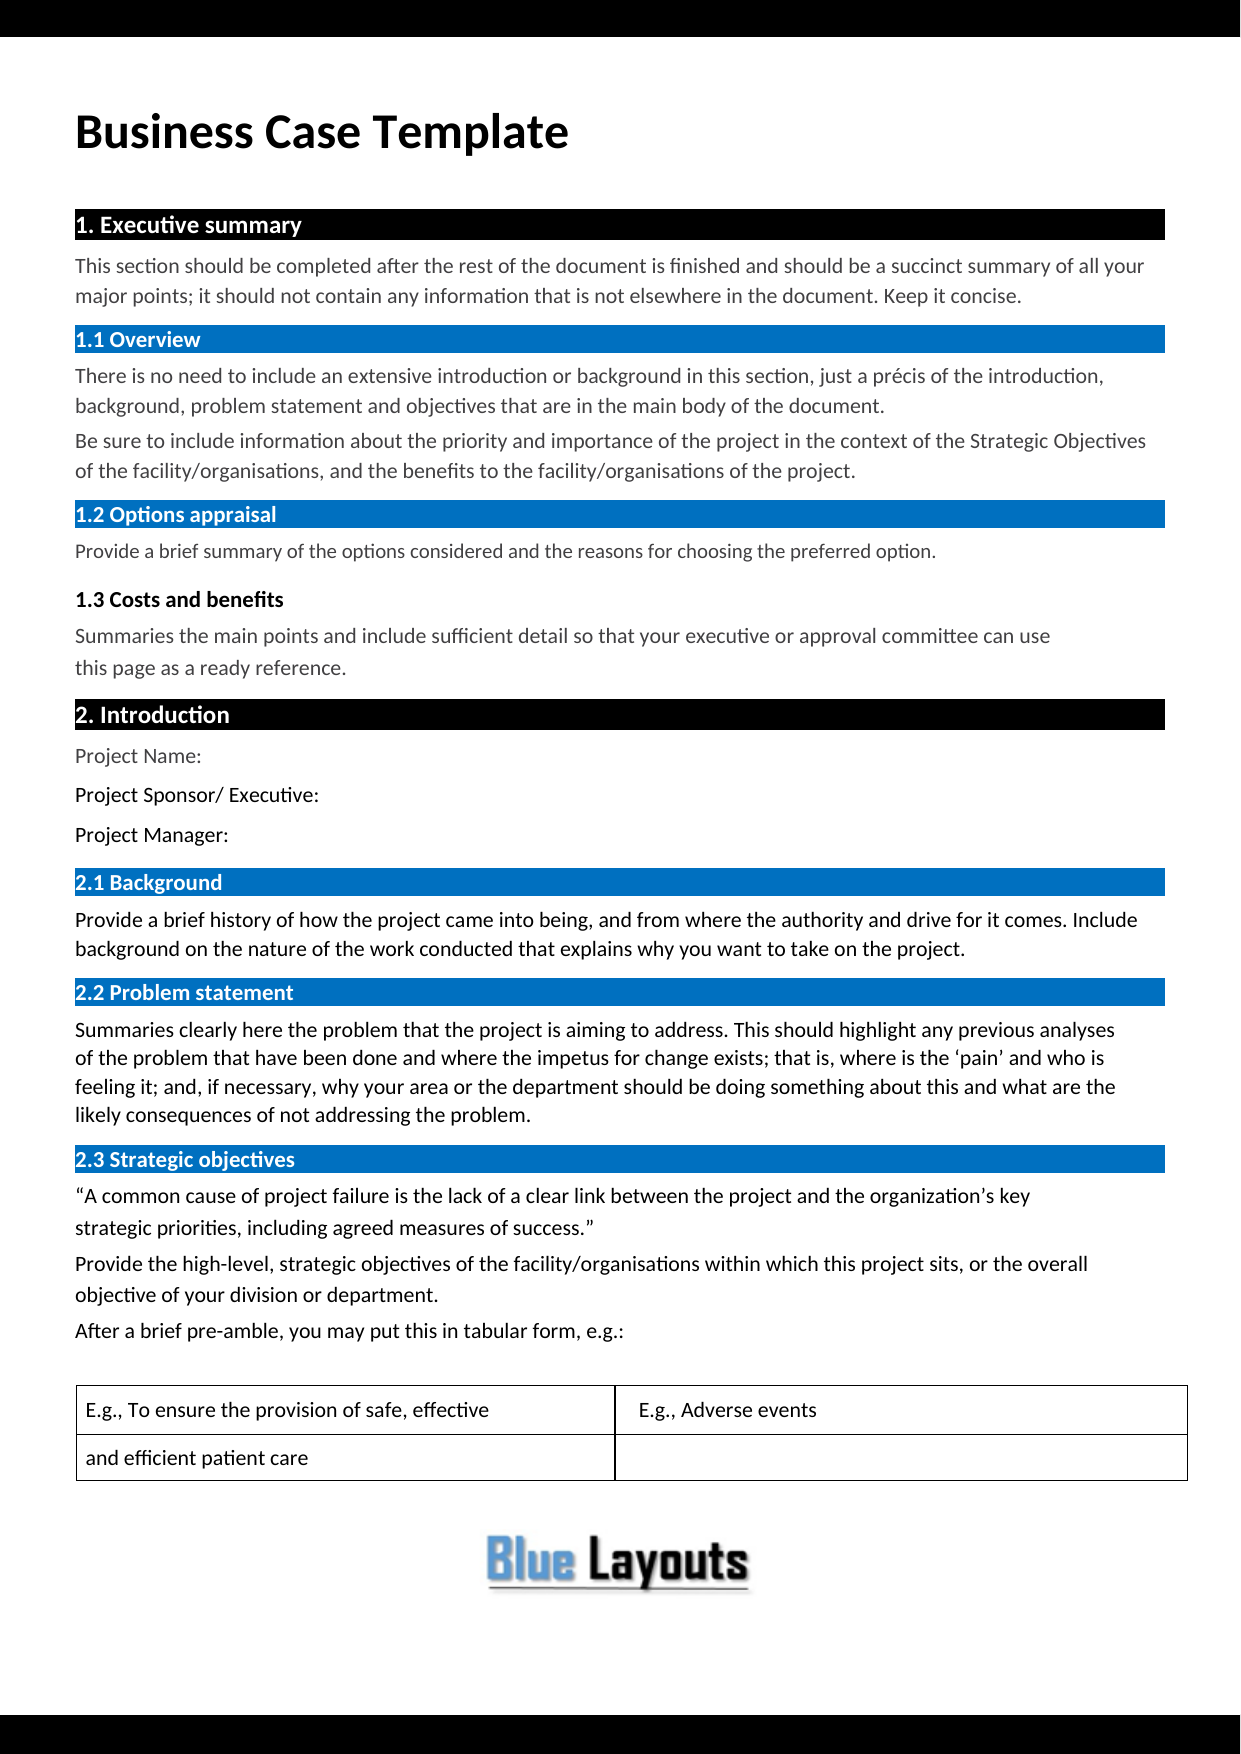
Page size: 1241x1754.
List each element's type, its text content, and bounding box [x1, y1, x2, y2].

text After a brief pre-amble, you may put this in tabular form, e.g.: [75, 1317, 1165, 1343]
text Provide a brief summary of the options considered and the reasons for choosing the preferred option. [75, 538, 1165, 563]
table_cell [616, 1435, 1187, 1480]
text Business Case Template [75, 100, 1165, 161]
table_header E.g., To ensure the provision of safe, effective [77, 1386, 614, 1434]
picture [479, 1529, 760, 1599]
text 2. Introduction [75, 699, 1165, 730]
text Project Sponsor/ Executive: [75, 782, 1165, 808]
text 2.3 Strategic objectives [75, 1145, 1165, 1173]
text Provide the high-level, strategic objectives of the facility/organisations within which this project sits, or the overall objective of your division or department. [75, 1250, 1165, 1308]
text Project Name: [75, 742, 1165, 769]
text 1.2 Options appraisal [277, 500, 1165, 528]
text Project Manager: [75, 821, 1165, 848]
text There is no need to include an extensive introduction or background in this section, just a précis of the introduction, background, problem statement and objectives that are in the main body of the document. [75, 363, 1146, 419]
text 2.2 Problem statement [75, 978, 1165, 1006]
text Summaries the main points and include sufficient detail so that your executive or approval committee can use this page as a ready reference. [75, 623, 1069, 681]
table_header E.g., Adverse events [616, 1386, 1187, 1434]
text 1. Executive summary [75, 209, 1165, 240]
text Summaries clearly here the problem that the project is aiming to address. This should highlight any previous analyses of the problem that have been done and where the impetus for change exists; that is, where is the ‘pain’ and who is feeling it; and, if necessary, why your area or the department should be doing something about this and what are the likely consequences of not addressing the problem. [75, 1016, 1136, 1128]
text Be sure to include information about the priority and importance of the project in the context of the Strategic Objectives of the facility/organisations, and the benefits to the facility/organisations of the project. [75, 428, 1151, 484]
text “A common cause of project failure is the lack of a clear link between the project and the organization’s key strategic priorities, including agreed measures of success.” [75, 1183, 1053, 1241]
text This section should be completed after the rest of the document is finished and should be a succinct summary of all your major points; it should not contain any information that is not elsewhere in the document. Keep it concise. [75, 252, 1165, 308]
text 1.3 Costs and benefits [75, 585, 1165, 613]
text Provide a brief history of how the project came into being, and from where the authority and drive for it comes. Include background on the nature of the work conducted that explains why you want to take on the project. [75, 906, 1163, 962]
text 1.1 Overview [75, 325, 1165, 353]
text 2.1 Background [75, 868, 1165, 896]
table_cell and efficient patient care [77, 1435, 614, 1480]
